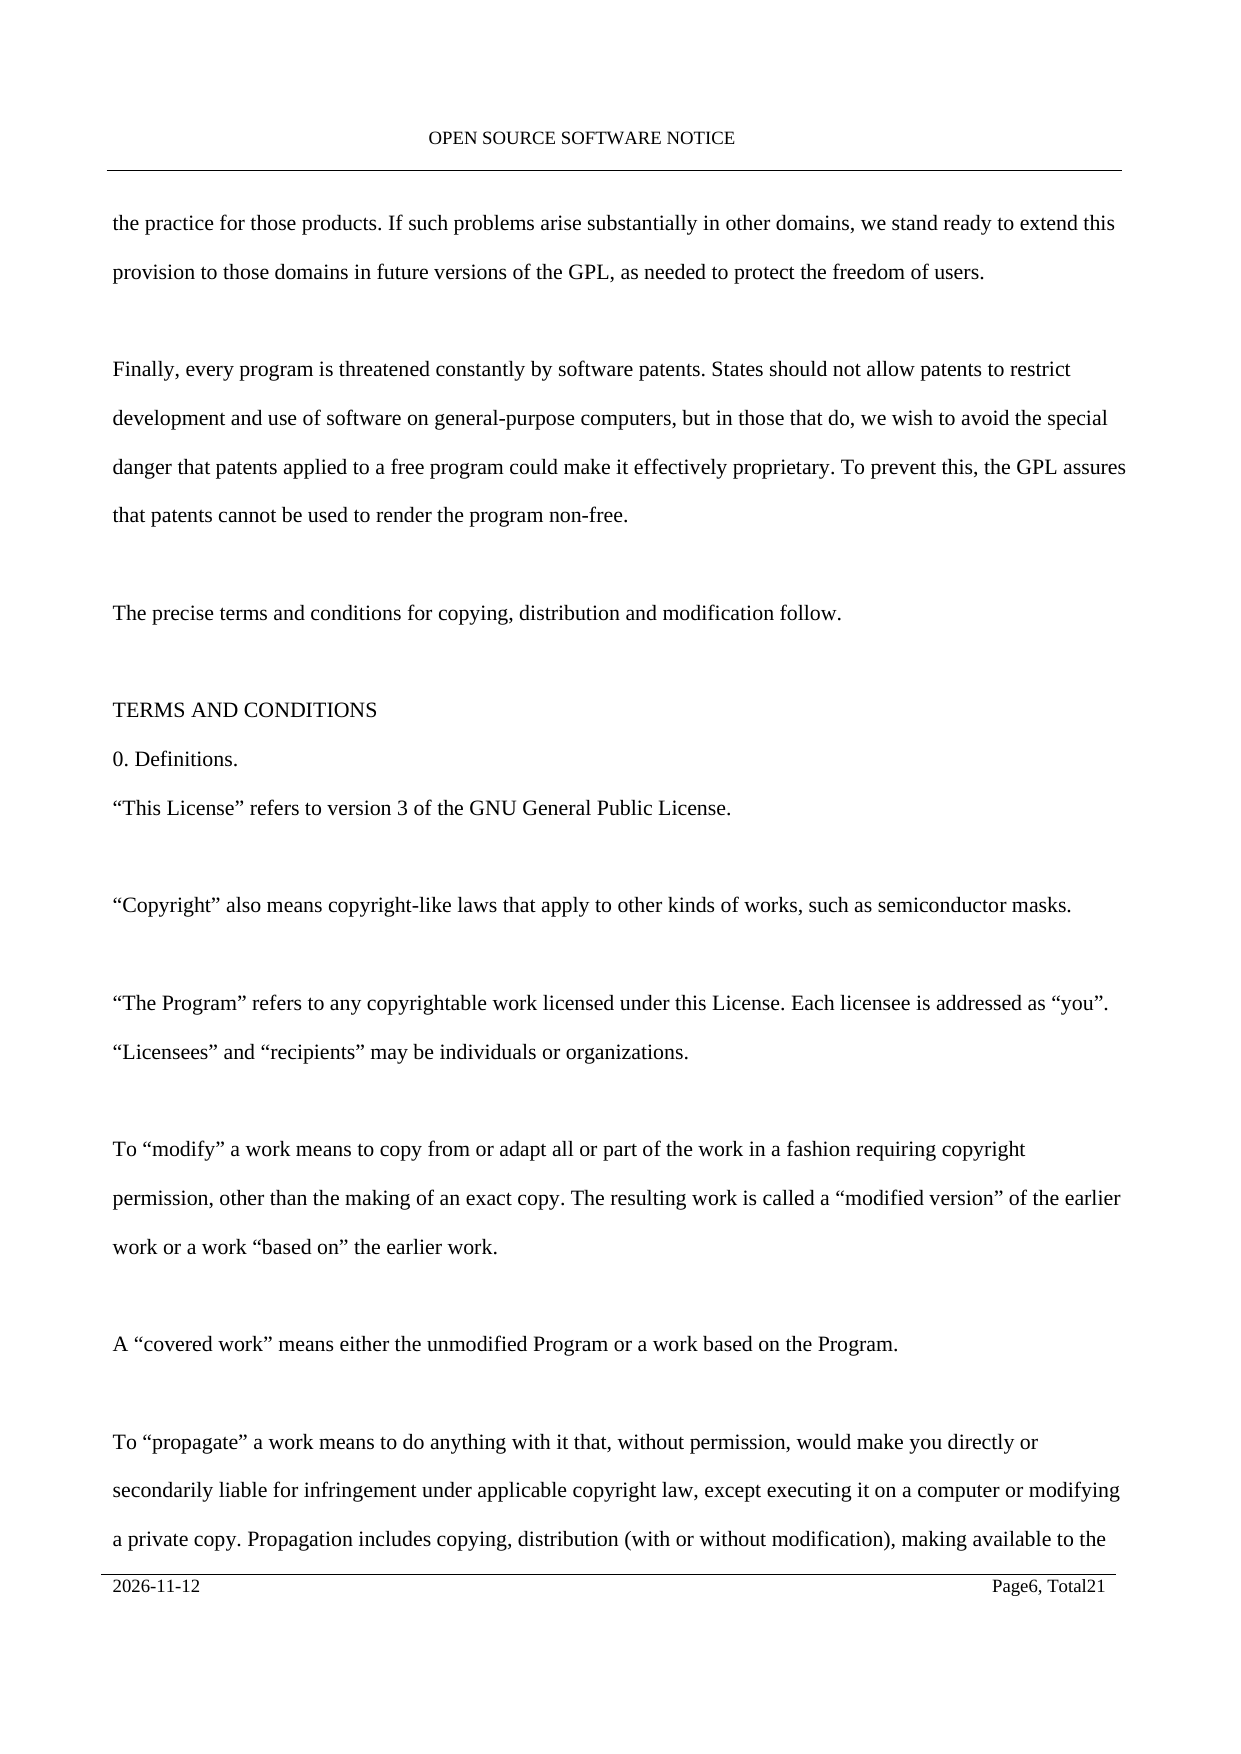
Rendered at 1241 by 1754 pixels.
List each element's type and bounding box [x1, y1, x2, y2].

text [112, 206, 1128, 1555]
